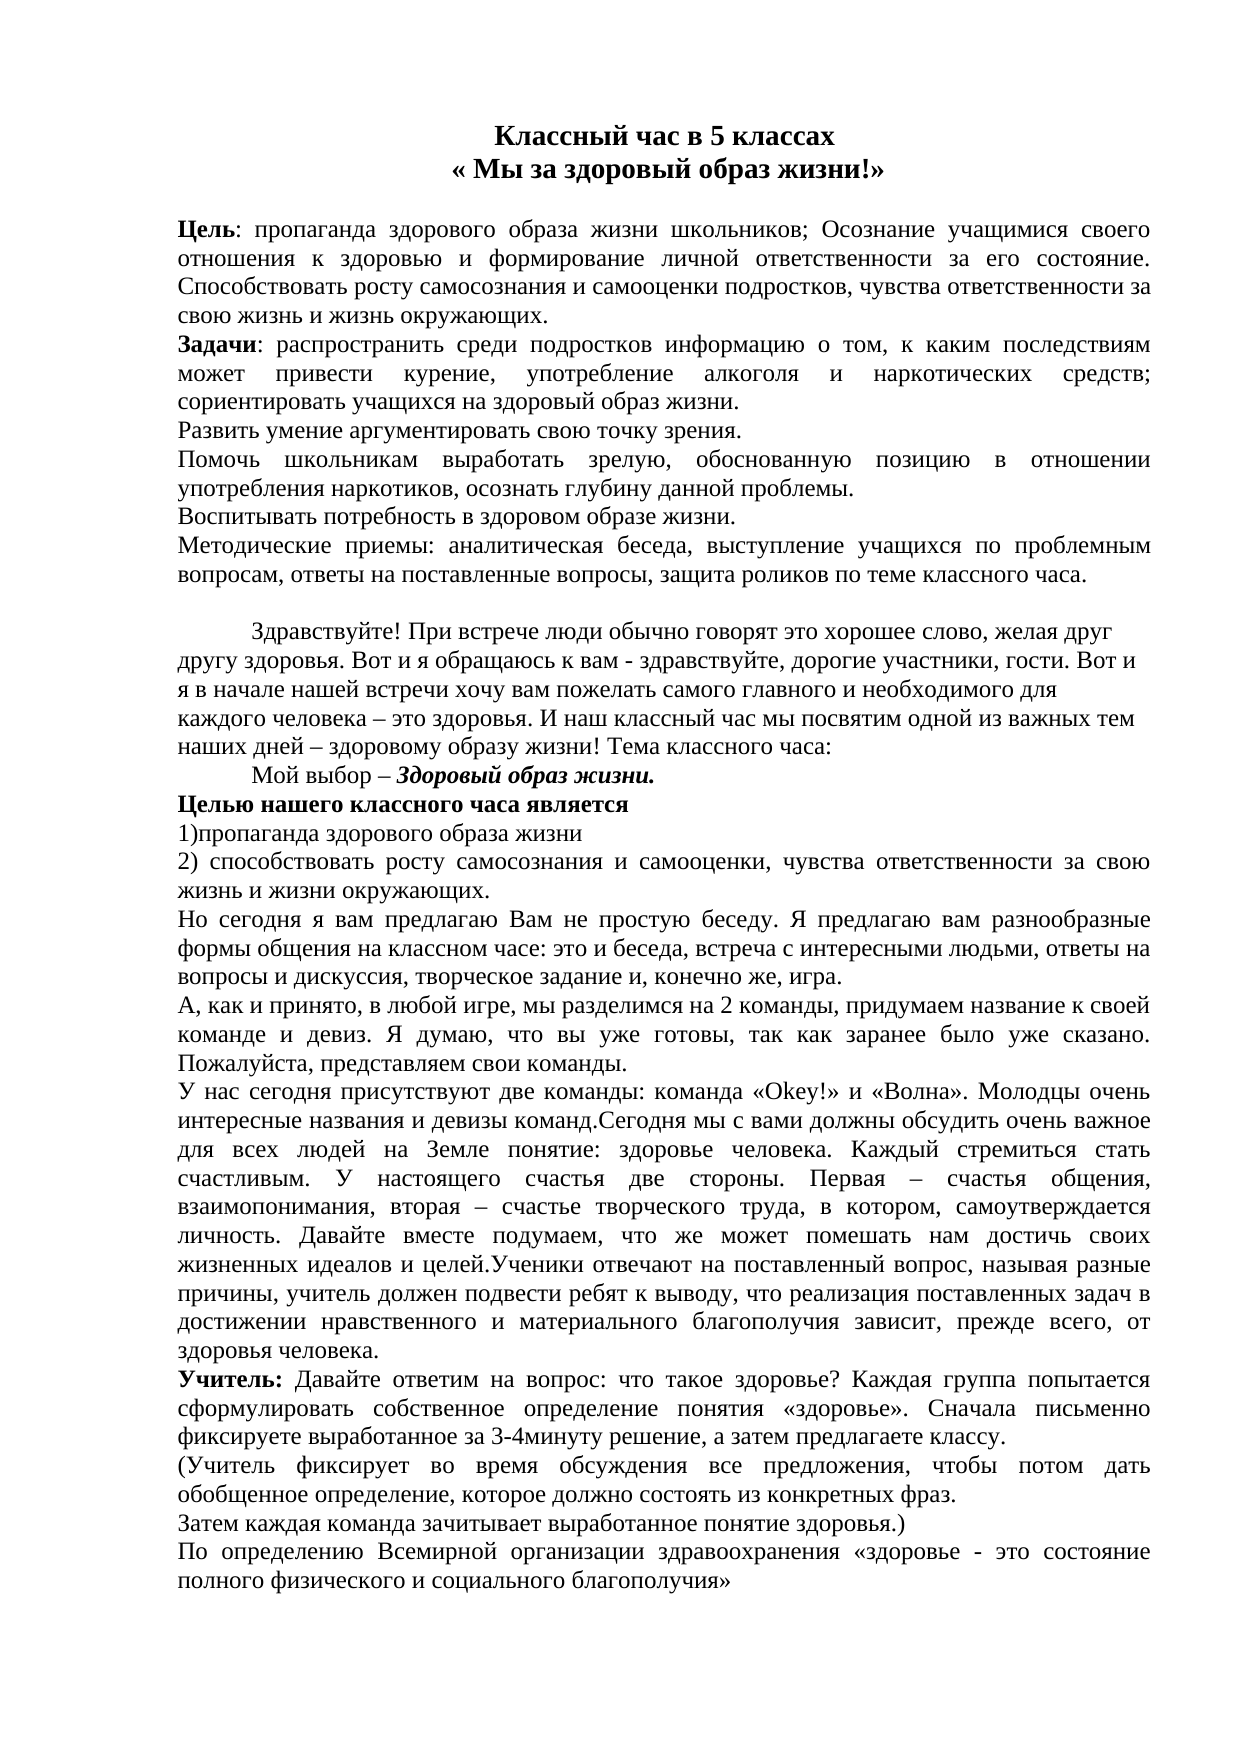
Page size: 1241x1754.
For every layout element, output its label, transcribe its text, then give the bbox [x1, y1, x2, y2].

text Задачи: распространить среди подростков информацию о том, к каким последствиям может привести курение, употребление алкоголя и наркотических средств; сориентировать учащихся на здоровый образ жизни. [177, 329, 1152, 415]
text Здравствуйте! При встрече люди обычно говорят это хорошее слово, желая друг другу здоровья. Вот и я обращаюсь к вам - здравствуйте, дорогие участники, гости. Вот и я в начале нашей встречи хочу вам пожелать самого главного и необходимого для каждого человека – это здоровья. И наш классный час мы посвятим одной из важных тем наших дней – здоровому образу жизни! Тема классного часа: [177, 616, 1152, 760]
text Цель: пропаганда здорового образа жизни школьников; Осознание учащимися своего отношения к здоровью и формирование личной ответственности за его состояние. Способствовать росту самосознания и самооценки подростков, чувства ответственности за свою жизнь и жизнь окружающих. [177, 214, 1152, 329]
text По определению Всемирной организации здравоохранения «здоровье - это состояние полного физического и социального благополучия» [177, 1536, 1152, 1594]
text Развить умение аргументировать свою точку зрения. [177, 415, 1152, 444]
text Целью нашего классного часа является [177, 789, 1152, 818]
text У нас сегодня присутствуют две команды: команда «Okey!» и «Волна». Молодцы очень интересные названия и девизы команд.Сегодня мы с вами должны обсудить очень важное для всех людей на Земле понятие: здоровье человека. Каждый стремиться стать счастливым. У настоящего счастья две стороны. Первая – счастья общения, взаимопонимания, вторая – счастье творческого труда, в котором, самоутверждается личность. Давайте вместе подумаем, что же может помешать нам достичь своих жизненных идеалов и целей.Ученики отвечают на поставленный вопрос, называя разные причины, учитель должен подвести ребят к выводу, что реализация поставленных задач в достижении нравственного и материального благополучия зависит, прежде всего, от здоровья человека. [177, 1076, 1152, 1364]
text Но сегодня я вам предлагаю Вам не простую беседу. Я предлагаю вам разнообразные формы общения на классном часе: это и беседа, встреча с интересными людьми, ответы на вопросы и дискуссия, творческое задание и, конечно же, игра. [177, 904, 1152, 990]
text Учитель: Давайте ответим на вопрос: что такое здоровье? Каждая группа попытается сформулировать собственное определение понятия «здоровье». Сначала письменно фиксируете выработанное за 3-4минуту решение, а затем предлагаете классу. [177, 1364, 1152, 1450]
text Методические приемы: аналитическая беседа, выступление учащихся по проблемным вопросам, ответы на поставленные вопросы, защита роликов по теме классного часа. [177, 530, 1152, 588]
text Классный час в 5 классах [177, 118, 1152, 152]
text А, как и принято, в любой игре, мы разделимся на 2 команды, придумаем название к своей команде и девиз. Я думаю, что вы уже готовы, так как заранее было уже сказано. Пожалуйста, представляем свои команды. [177, 990, 1152, 1076]
text Помочь школьникам выработать зрелую, обоснованную позицию в отношении употребления наркотиков, осознать глубину данной проблемы. [177, 444, 1152, 501]
text 2) способствовать росту самосознания и самооценки, чувства ответственности за свою жизнь и жизни окружающих. [177, 846, 1152, 904]
text « Мы за здоровый образ жизни!» [177, 152, 1152, 185]
text Воспитывать потребность в здоровом образе жизни. [177, 501, 1152, 530]
text Мой выбор – Здоровый образ жизни. [177, 760, 1152, 789]
text (Учитель фиксирует во время обсуждения все предложения, чтобы потом дать обобщенное определение, которое должно состоять из конкретных фраз. [177, 1450, 1152, 1508]
text Затем каждая команда зачитывает выработанное понятие здоровья.) [177, 1508, 1152, 1536]
text 1)пропаганда здорового образа жизни [177, 818, 1152, 846]
